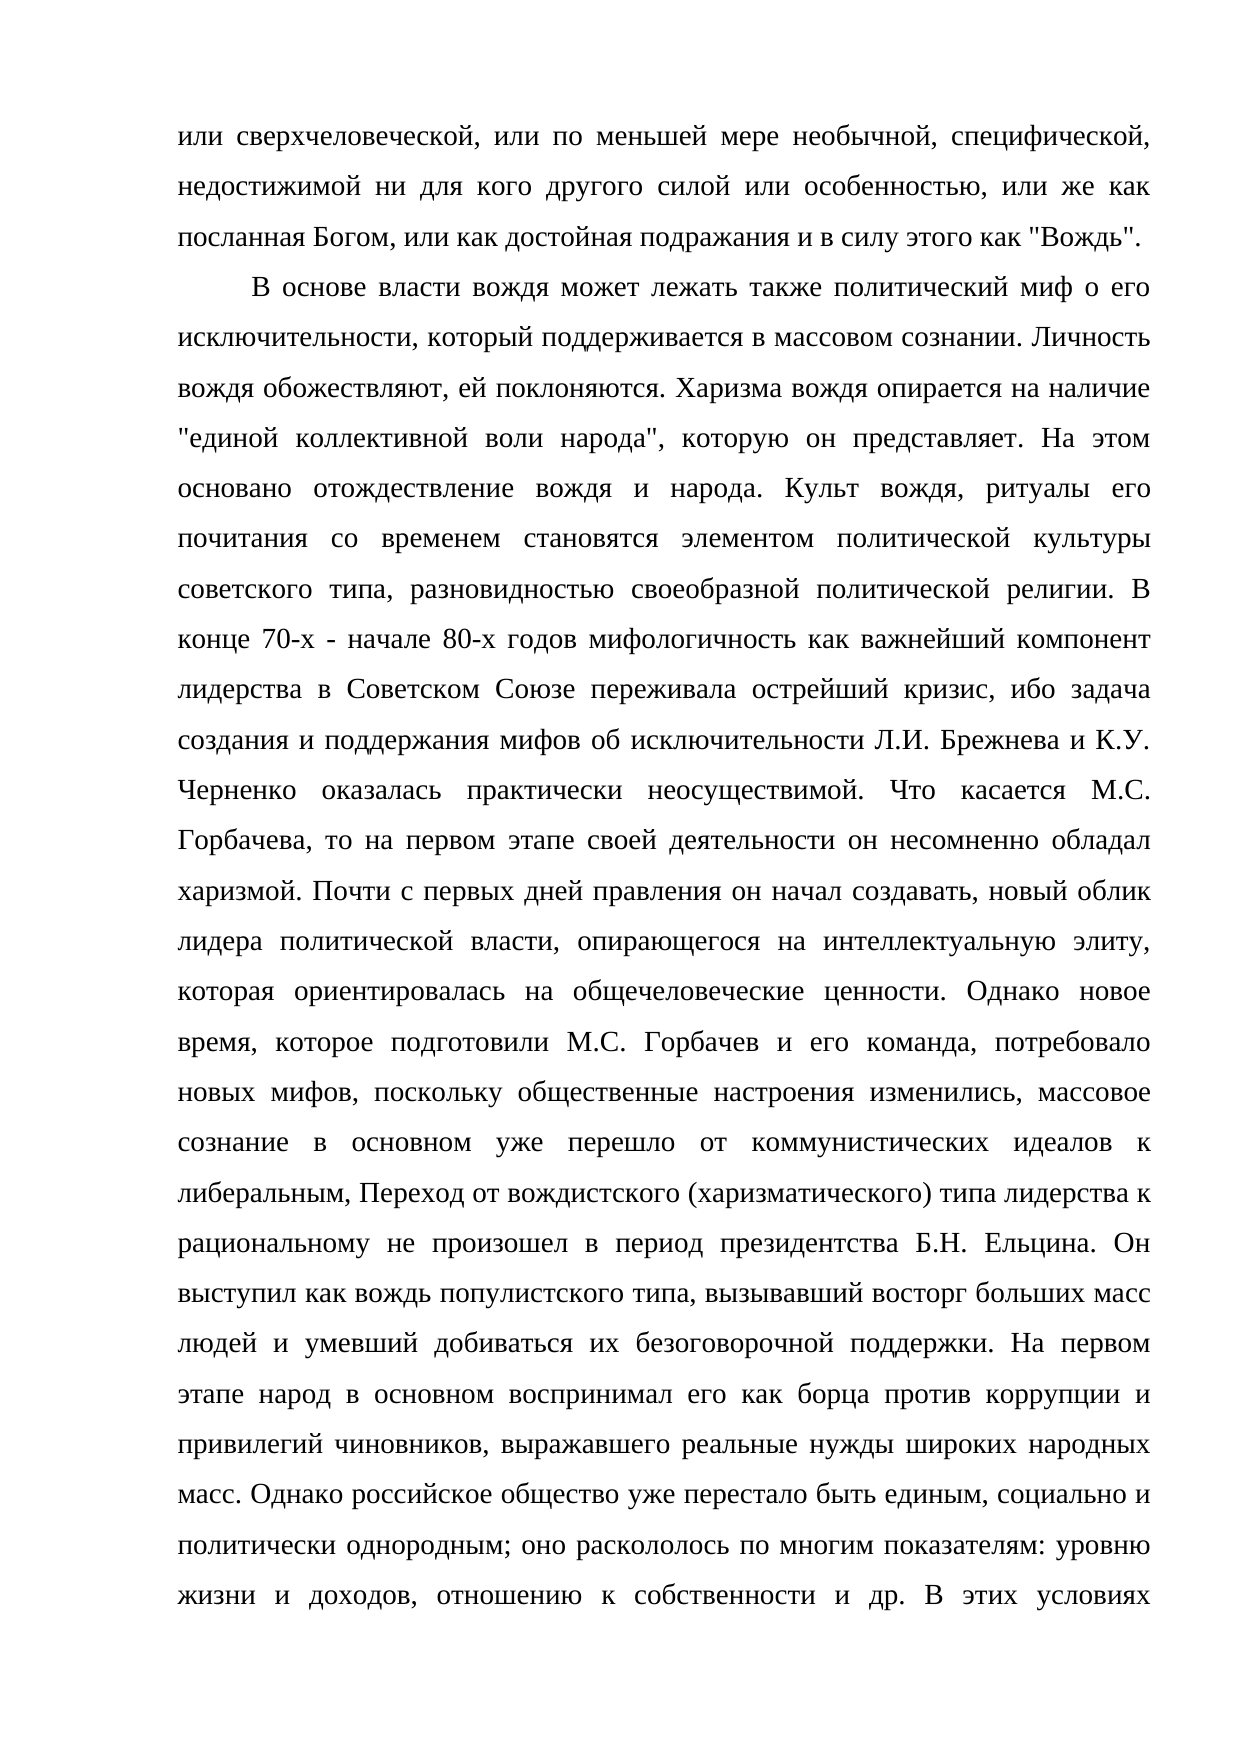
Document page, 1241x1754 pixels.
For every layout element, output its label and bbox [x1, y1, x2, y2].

text [177, 118, 1152, 252]
text [177, 269, 1152, 1611]
